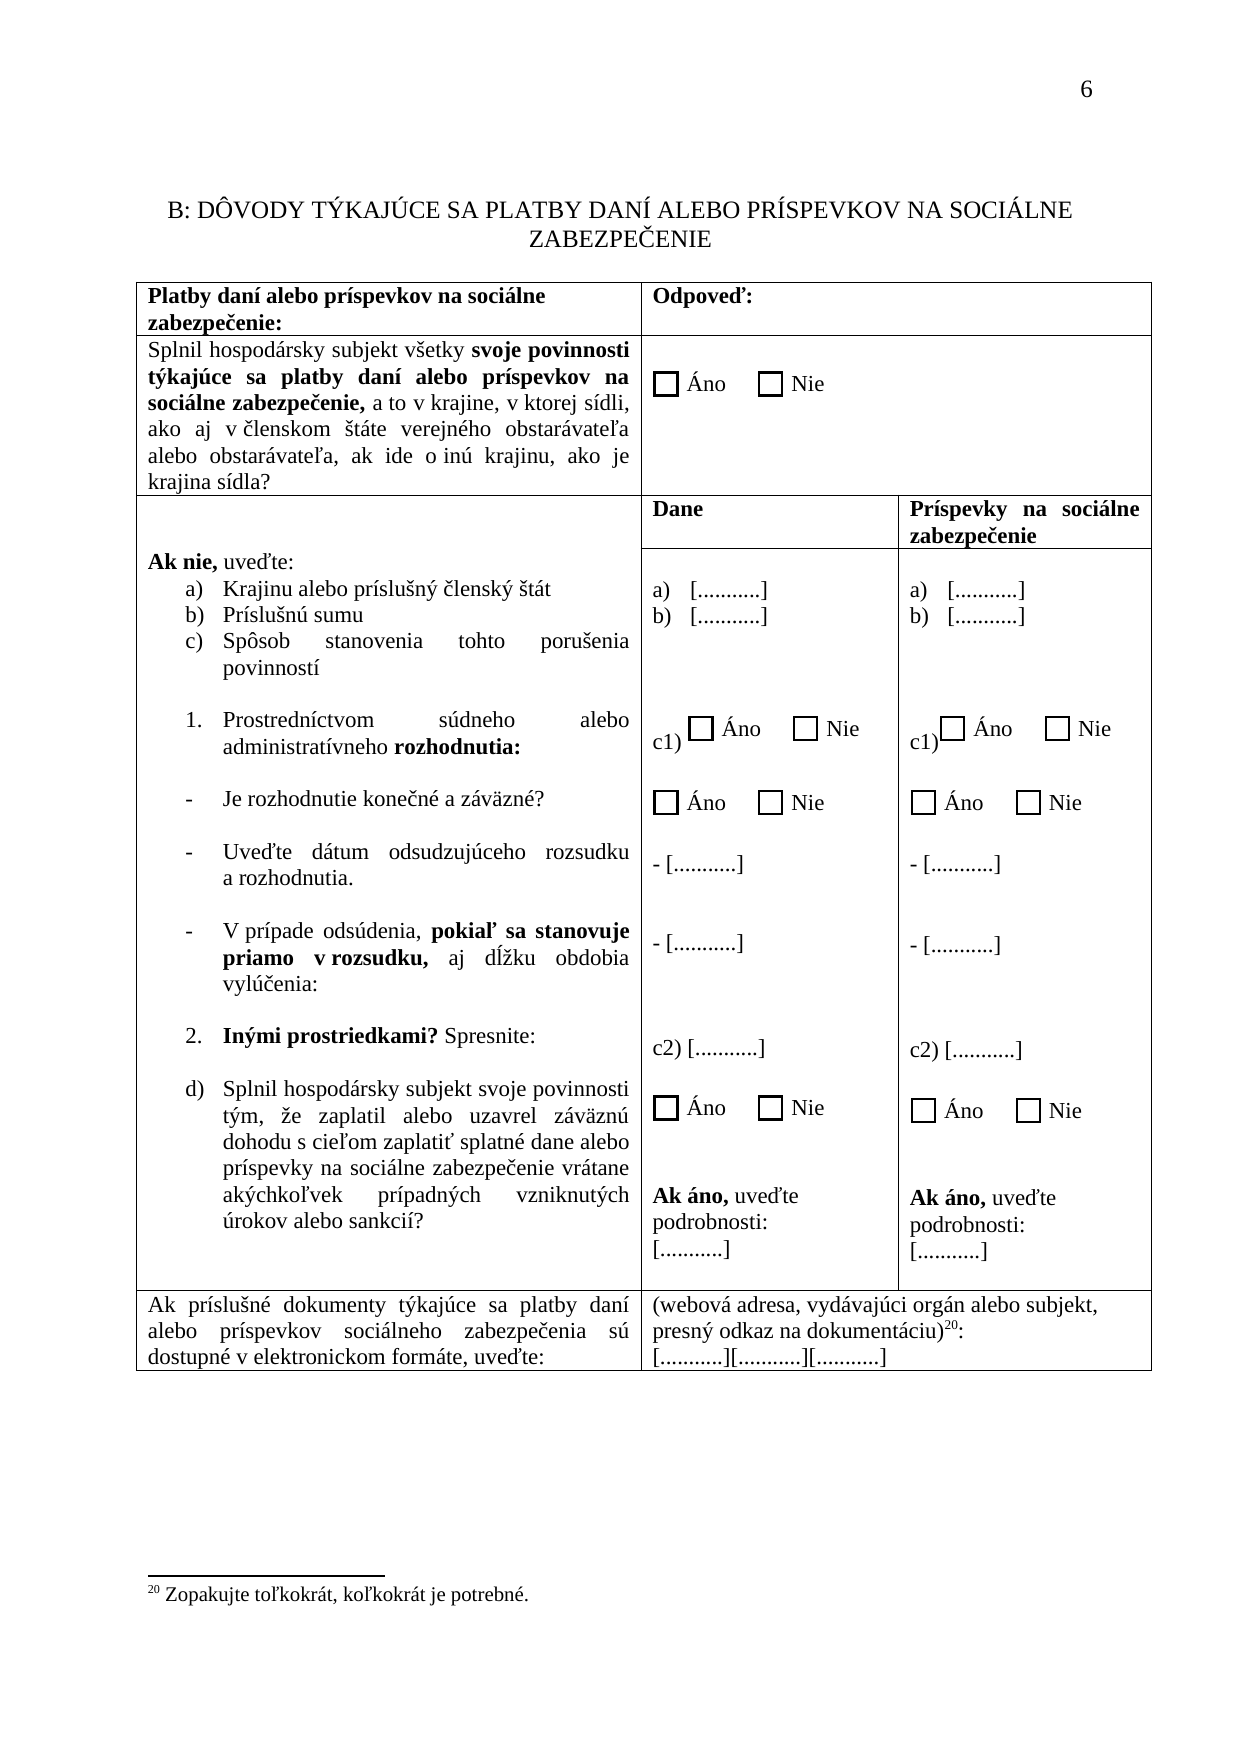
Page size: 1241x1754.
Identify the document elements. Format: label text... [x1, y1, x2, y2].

table_cell [...........] [...........] c1) - [...........] - [...........] c2) [...........] Ak áno, uveďte podrobnosti: [...........] [899, 549, 1151, 1290]
table_cell [...........] [...........] c1) - [...........] - [...........] c2) [...........] Ak áno, uveďte podrobnosti: [...........] [642, 549, 898, 1290]
text B: DÔVODY TÝKAJÚCE SA PLATBY DANÍ ALEBO PRÍSPEVKOV NA SOCIÁLNE ZABEZPEČENIE [148, 195, 1093, 253]
table_cell Ak nie, uveďte: Krajinu alebo príslušný členský štát Príslušnú sumu Spôsob stanovenia tohto porušenia povinností Prostredníctvom súdneho alebo administratívneho rozhodnutia: Je rozhodnutie konečné a záväzné? Uveďte dátum odsudzujúceho rozsudku a rozhodnutia. V prípade odsúdenia, pokiaľ sa stanovuje priamo v rozsudku, aj dĺžku obdobia vylúčenia: Inými prostriedkami? Spresnite: Splnil hospodársky subjekt svoje povinnosti tým, že zaplatil alebo uzavrel záväznú dohodu s cieľom zaplatiť splatné dane alebo príspevky na sociálne zabezpečenie vrátane akýchkoľvek prípadných vzniknutých úrokov alebo sankcií? [137, 496, 641, 1290]
table_cell Splnil hospodársky subjekt všetky svoje povinnosti týkajúce sa platby daní alebo príspevkov na sociálne zabezpečenie, a to v krajine, v ktorej sídli, ako aj v členskom štáte verejného obstarávateľa alebo obstarávateľa, ak ide o inú krajinu, ako je krajina sídla? [137, 336, 641, 494]
table_cell (webová adresa, vydávajúci orgán alebo subjekt, presný odkaz na dokumentáciu): [...........][...........][...........] [642, 1291, 1151, 1370]
table_header Odpoveď: [642, 283, 1151, 335]
table_header Platby daní alebo príspevkov na sociálne zabezpečenie: [137, 283, 641, 335]
table_cell [642, 336, 1151, 494]
table_cell Príspevky na sociálne zabezpečenie [899, 496, 1151, 548]
table_cell Ak príslušné dokumenty týkajúce sa platby daní alebo príspevkov sociálneho zabezpečenia sú dostupné v elektronickom formáte, uveďte: [137, 1291, 641, 1370]
table_cell Dane [642, 496, 898, 548]
